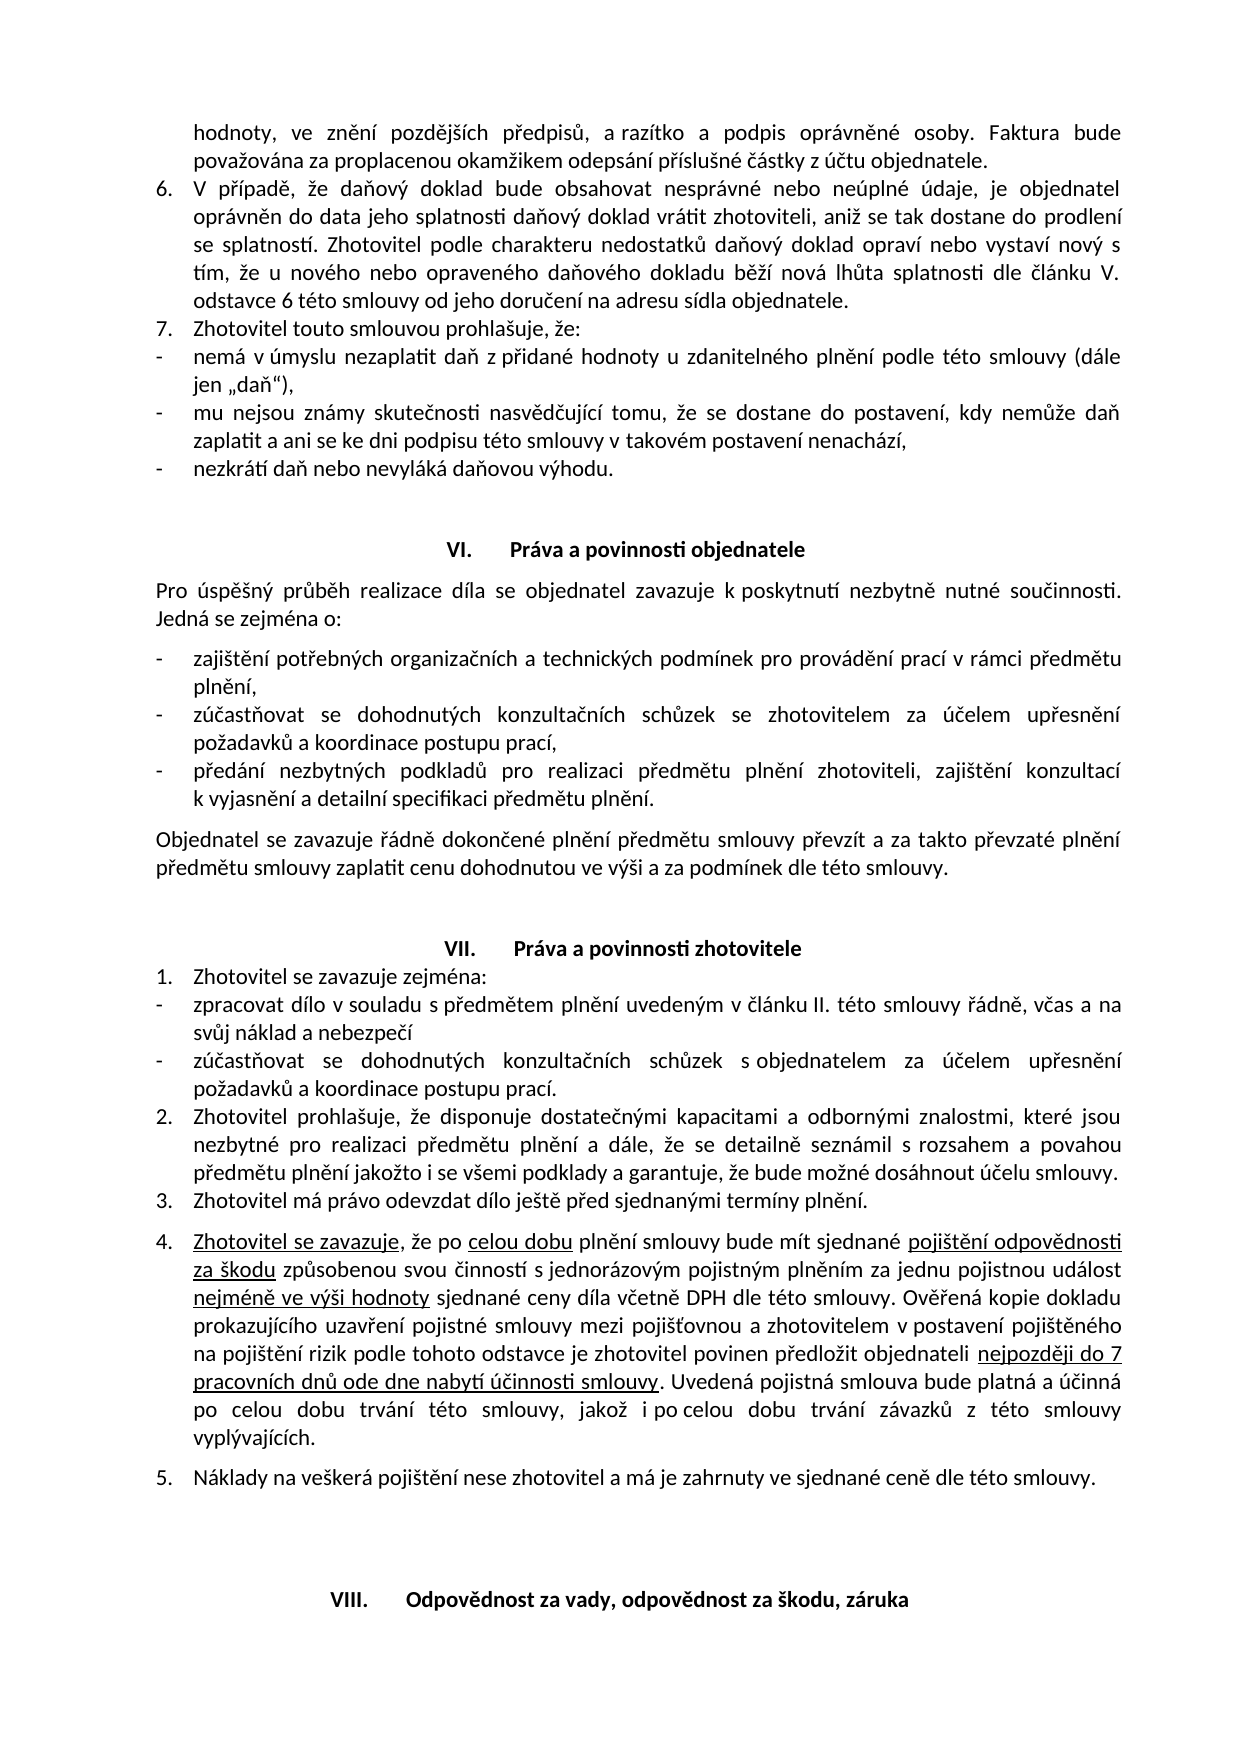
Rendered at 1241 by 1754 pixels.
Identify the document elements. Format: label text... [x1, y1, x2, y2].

text Objednatel se zavazuje řádně dokončené plnění předmětu smlouvy převzít a za takto převzaté plnění předmětu smlouvy zaplatit cenu dohodnutou ve výši a za podmínek dle této smlouvy. [156, 825, 1122, 881]
list zajištění potřebných organizačních a technických podmínek pro provádění prací v rámci předmětu plnění, [156, 644, 1122, 701]
list Zhotovitel prohlašuje, že disponuje dostatečnými kapacitami a odbornými znalostmi, které jsou nezbytné pro realizaci předmětu plnění a dále, že se detailně seznámil s rozsahem a povahou předmětu plnění jakožto i se všemi podklady a garantuje, že bude možné dosáhnout účelu smlouvy. [156, 1102, 1122, 1186]
text Pro úspěšný průběh realizace díla se objednatel zavazuje k poskytnutí nezbytně nutné součinnosti. Jedná se zejména o: [156, 576, 1122, 632]
list Práva a povinnosti zhotovitele [156, 934, 1122, 962]
list zúčastňovat se dohodnutých konzultačních schůzek se zhotovitelem za účelem upřesnění požadavků a koordinace postupu prací, [156, 701, 1122, 757]
list Práva a povinnosti objednatele [156, 535, 1122, 563]
list předání nezbytných podkladů pro realizaci předmětu plnění zhotoviteli, zajištění konzultací k vyjasnění a detailní specifikaci předmětu plnění. [156, 757, 1122, 813]
list nezkrátí daň nebo nevyláká daňovou výhodu. [156, 454, 1122, 482]
list Odpovědnost za vady, odpovědnost za škodu, záruka [156, 1585, 1122, 1613]
list Zhotovitel se zavazuje zejména: [156, 962, 1122, 990]
list zúčastňovat se dohodnutých konzultačních schůzek s objednatelem za účelem upřesnění požadavků a koordinace postupu prací. [156, 1046, 1122, 1102]
list V případě, že daňový doklad bude obsahovat nesprávné nebo neúplné údaje, je objednatel oprávněn do data jeho splatnosti daňový doklad vrátit zhotoviteli, aniž se tak dostane do prodlení se splatností. Zhotovitel podle charakteru nedostatků daňový doklad opraví nebo vystaví nový s tím, že u nového nebo opraveného daňového dokladu běží nová lhůta splatnosti dle článku V. odstavce 6 této smlouvy od jeho doručení na adresu sídla objednatele. [156, 174, 1122, 314]
list nemá v úmyslu nezaplatit daň z přidané hodnoty u zdanitelného plnění podle této smlouvy (dále jen „daň“), [156, 342, 1122, 398]
list Náklady na veškerá pojištění nese zhotovitel a má je zahrnuty ve sjednané ceně dle této smlouvy. [156, 1463, 1122, 1492]
list Zhotovitel se zavazuje, že po celou dobu plnění smlouvy bude mít sjednané pojištění odpovědnosti za škodu způsobenou svou činností s jednorázovým pojistným plněním za jednu pojistnou událost nejméně ve výši hodnoty sjednané ceny díla včetně DPH dle této smlouvy. Ověřená kopie dokladu prokazujícího uzavření pojistné smlouvy mezi pojišťovnou a zhotovitelem v postavení pojištěného na pojištění rizik podle tohoto odstavce je zhotovitel povinen předložit objednateli nejpozději do 7 pracovních dnů ode dne nabytí účinnosti smlouvy. Uvedená pojistná smlouva bude platná a účinná po celou dobu trvání této smlouvy, jakož i po celou dobu trvání závazků z této smlouvy vyplývajících. [156, 1227, 1122, 1451]
list Zhotovitel touto smlouvou prohlašuje, že: [156, 314, 1122, 342]
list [156, 118, 1122, 174]
list zpracovat dílo v souladu s předmětem plnění uvedeným v článku II. této smlouvy řádně, včas a na svůj náklad a nebezpečí [156, 990, 1122, 1046]
list Zhotovitel má právo odevzdat dílo ještě před sjednanými termíny plnění. [156, 1186, 1122, 1214]
list mu nejsou známy skutečnosti nasvědčující tomu, že se dostane do postavení, kdy nemůže daň zaplatit a ani se ke dni podpisu této smlouvy v takovém postavení nenachází, [156, 398, 1122, 454]
